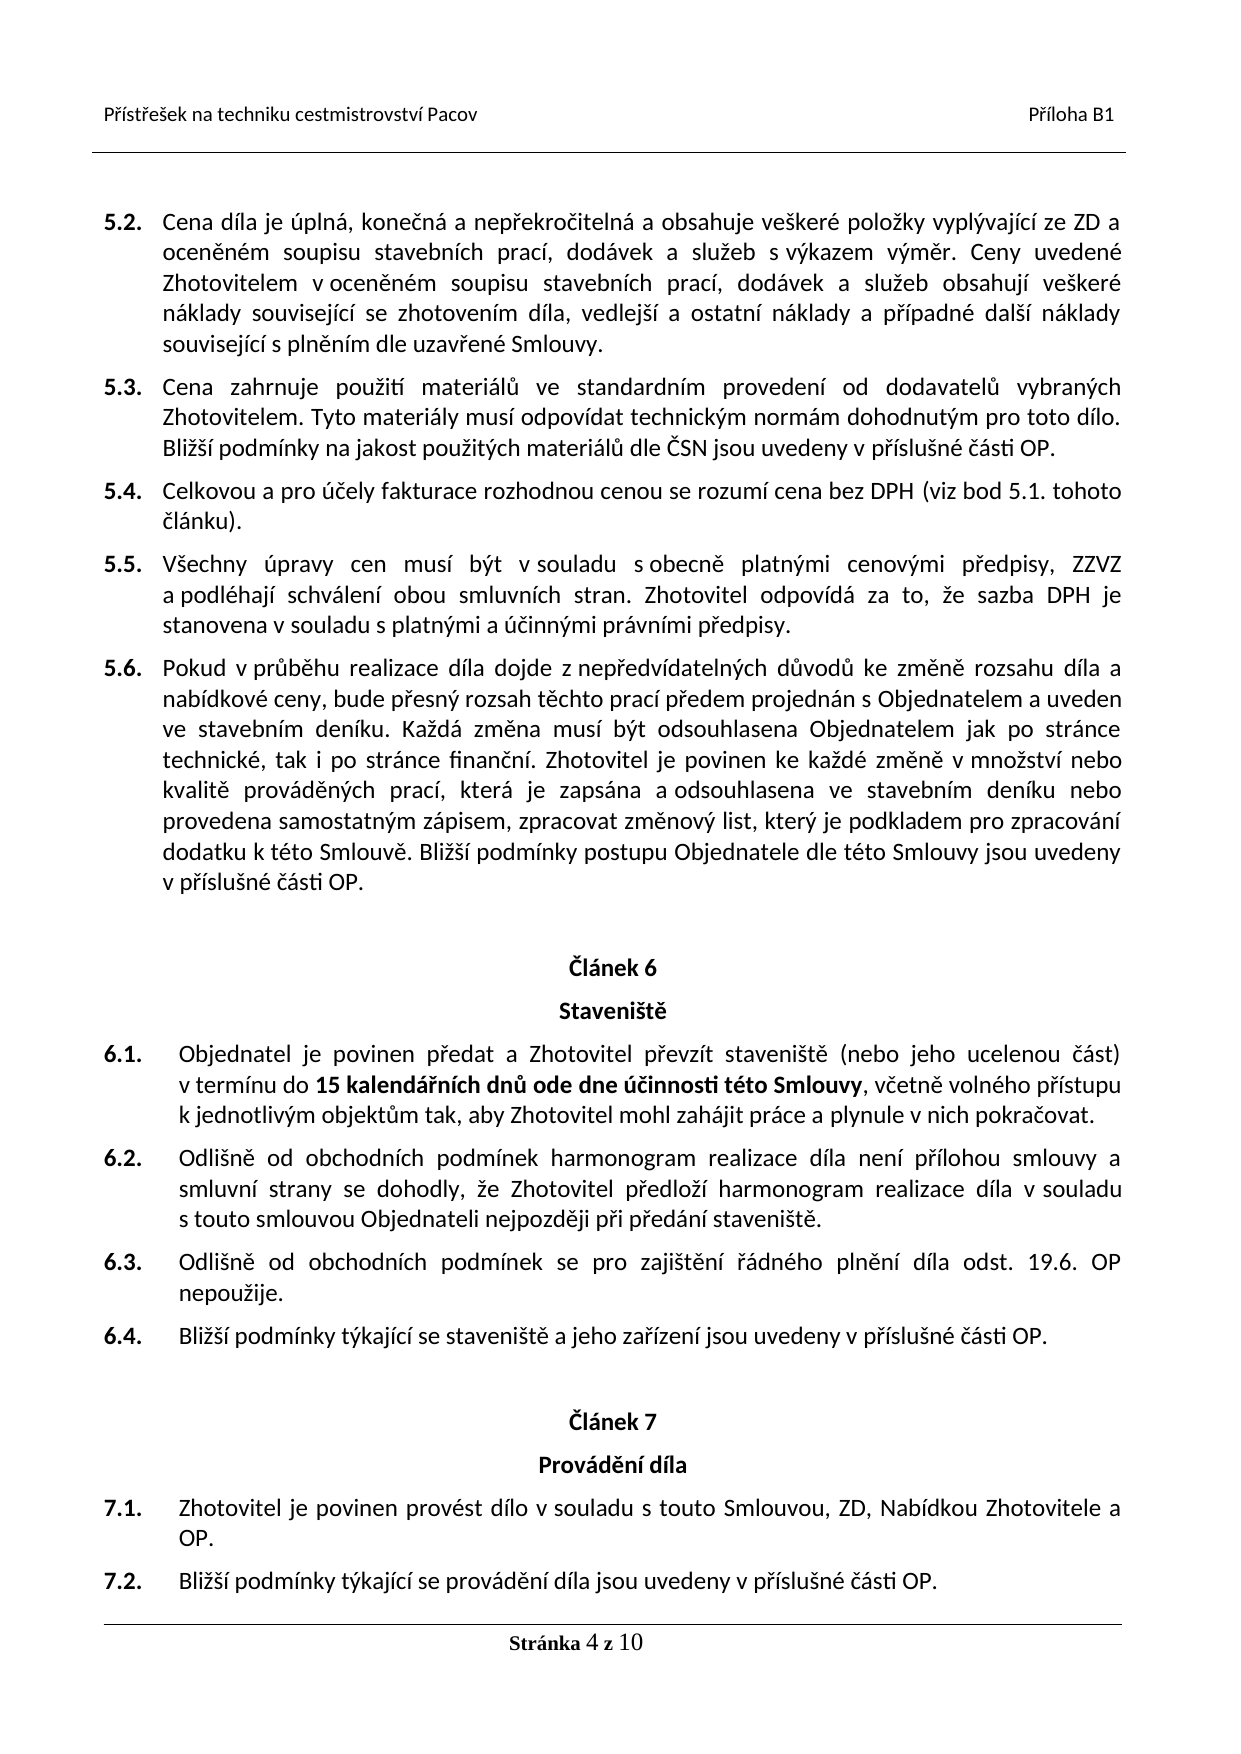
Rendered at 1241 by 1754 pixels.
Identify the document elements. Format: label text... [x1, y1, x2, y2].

list Zhotovitel je povinen provést dílo v souladu s touto Smlouvou, ZD, Nabídkou Zhotovitele a OP. [103, 1492, 1122, 1553]
text Článek 6 [103, 952, 1122, 983]
text Staveniště [103, 995, 1122, 1026]
list Celkovou a pro účely fakturace rozhodnou cenou se rozumí cena bez DPH (viz bod 5.1. tohoto článku). [103, 475, 1122, 536]
list Cena zahrnuje použití materiálů ve standardním provedení od dodavatelů vybraných Zhotovitelem. Tyto materiály musí odpovídat technickým normám dohodnutým pro toto dílo. Bližší podmínky na jakost použitých materiálů dle ČSN jsou uvedeny v příslušné části OP. [103, 371, 1122, 462]
text Článek 7 [103, 1406, 1122, 1436]
list Cena díla je úplná, konečná a nepřekročitelná a obsahuje veškeré položky vyplývající ze ZD a oceněném soupisu stavebních prací, dodávek a služeb s výkazem výměr. Ceny uvedené Zhotovitelem v oceněném soupisu stavebních prací, dodávek a služeb obsahují veškeré náklady související se zhotovením díla, vedlejší a ostatní náklady a případné další náklady související s plněním dle uzavřené Smlouvy. [103, 206, 1122, 358]
list Pokud v průběhu realizace díla dojde z nepředvídatelných důvodů ke změně rozsahu díla a nabídkové ceny, bude přesný rozsah těchto prací předem projednán s Objednatelem a uveden ve stavebním deníku. Každá změna musí být odsouhlasena Objednatelem jak po stránce technické, tak i po stránce finanční. Zhotovitel je povinen ke každé změně v množství nebo kvalitě prováděných prací, která je zapsána a odsouhlasena ve stavebním deníku nebo provedena samostatným zápisem, zpracovat změnový list, který je podkladem pro zpracování dodatku k této Smlouvě. Bližší podmínky postupu Objednatele dle této Smlouvy jsou uvedeny v příslušné části OP. [103, 652, 1122, 897]
list Bližší podmínky týkající se staveniště a jeho zařízení jsou uvedeny v příslušné části OP. [103, 1320, 1122, 1350]
list Objednatel je povinen předat a Zhotovitel převzít staveniště (nebo jeho ucelenou část) v termínu do 15 kalendářních dnů ode dne účinnosti této Smlouvy, včetně volného přístupu k jednotlivým objektům tak, aby Zhotovitel mohl zahájit práce a plynule v nich pokračovat. [103, 1038, 1122, 1130]
list Odlišně od obchodních podmínek harmonogram realizace díla není přílohou smlouvy a smluvní strany se dohodly, že Zhotovitel předloží harmonogram realizace díla v souladu s touto smlouvou Objednateli nejpozději při předání staveniště. [103, 1142, 1122, 1234]
list Všechny úpravy cen musí být v souladu s obecně platnými cenovými předpisy, ZZVZ a podléhají schválení obou smluvních stran. Zhotovitel odpovídá za to, že sazba DPH je stanovena v souladu s platnými a účinnými právními předpisy. [103, 548, 1122, 640]
text Provádění díla [103, 1449, 1122, 1479]
list Bližší podmínky týkající se provádění díla jsou uvedeny v příslušné části OP. [103, 1566, 1122, 1596]
list Odlišně od obchodních podmínek se pro zajištění řádného plnění díla odst. 19.6. OP nepoužije. [103, 1246, 1122, 1307]
